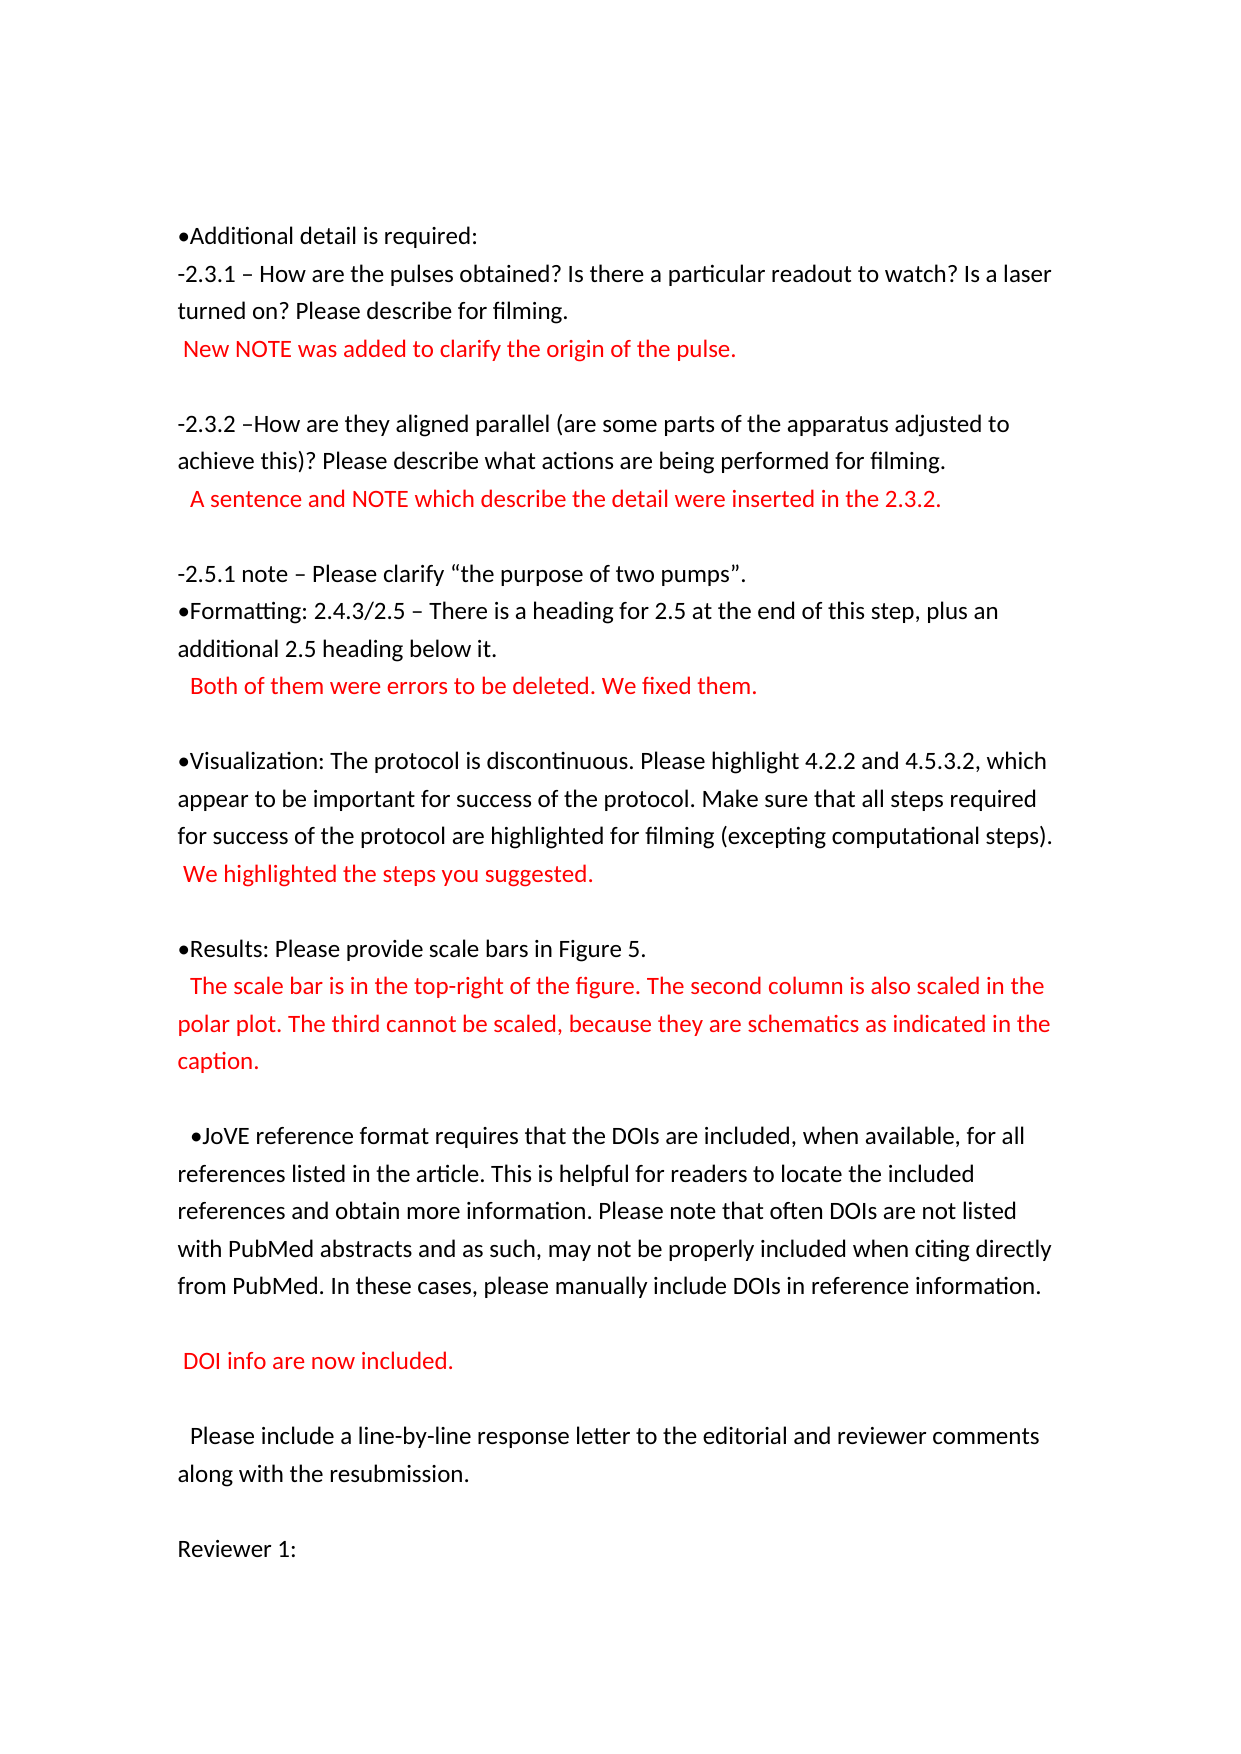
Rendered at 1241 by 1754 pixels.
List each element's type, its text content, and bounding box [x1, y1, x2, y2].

text Reviewer 1: [177, 1529, 1063, 1567]
text •Results: Please provide scale bars in Figure 5. [177, 929, 1063, 967]
text The scale bar is in the top-right of the figure. The second column is also scaled in the polar plot. The third cannot be scaled, because they are schematics as indicated in the caption. [177, 967, 1063, 1079]
text •Visualization: The protocol is discontinuous. Please highlight 4.2.2 and 4.5.3.2, which appear to be important for success of the protocol. Make sure that all steps required for success of the protocol are highlighted for filming (excepting computational steps). [177, 742, 1063, 854]
text -2.3.2 –How are they aligned parallel (are some parts of the apparatus adjusted to achieve this)? Please describe what actions are being performed for filming. [177, 404, 1063, 479]
text •JoVE reference format requires that the DOIs are included, when available, for all references listed in the article. This is helpful for readers to locate the included references and obtain more information. Please note that often DOIs are not listed with PubMed abstracts and as such, may not be properly included when citing directly from PubMed. In these cases, please manually include DOIs in reference information. DOI info are now included. [177, 1117, 1063, 1417]
text We highlighted the steps you suggested. [177, 854, 1063, 892]
text A sentence and NOTE which describe the detail were inserted in the 2.3.2. [177, 479, 1063, 517]
text -2.5.1 note – Please clarify “the purpose of two pumps”. [177, 554, 1063, 592]
text •Formatting: 2.4.3/2.5 – There is a heading for 2.5 at the end of this step, plus an additional 2.5 heading below it. [177, 592, 1063, 667]
text •Additional detail is required: [177, 217, 1063, 254]
text Both of them were errors to be deleted. We fixed them. [177, 667, 1063, 704]
text New NOTE was added to clarify the origin of the pulse. [177, 329, 1063, 367]
text -2.3.1 – How are the pulses obtained? Is there a particular readout to watch? Is a laser turned on? Please describe for filming. [177, 254, 1063, 329]
text Please include a line-by-line response letter to the editorial and reviewer comments along with the resubmission. [177, 1417, 1063, 1529]
